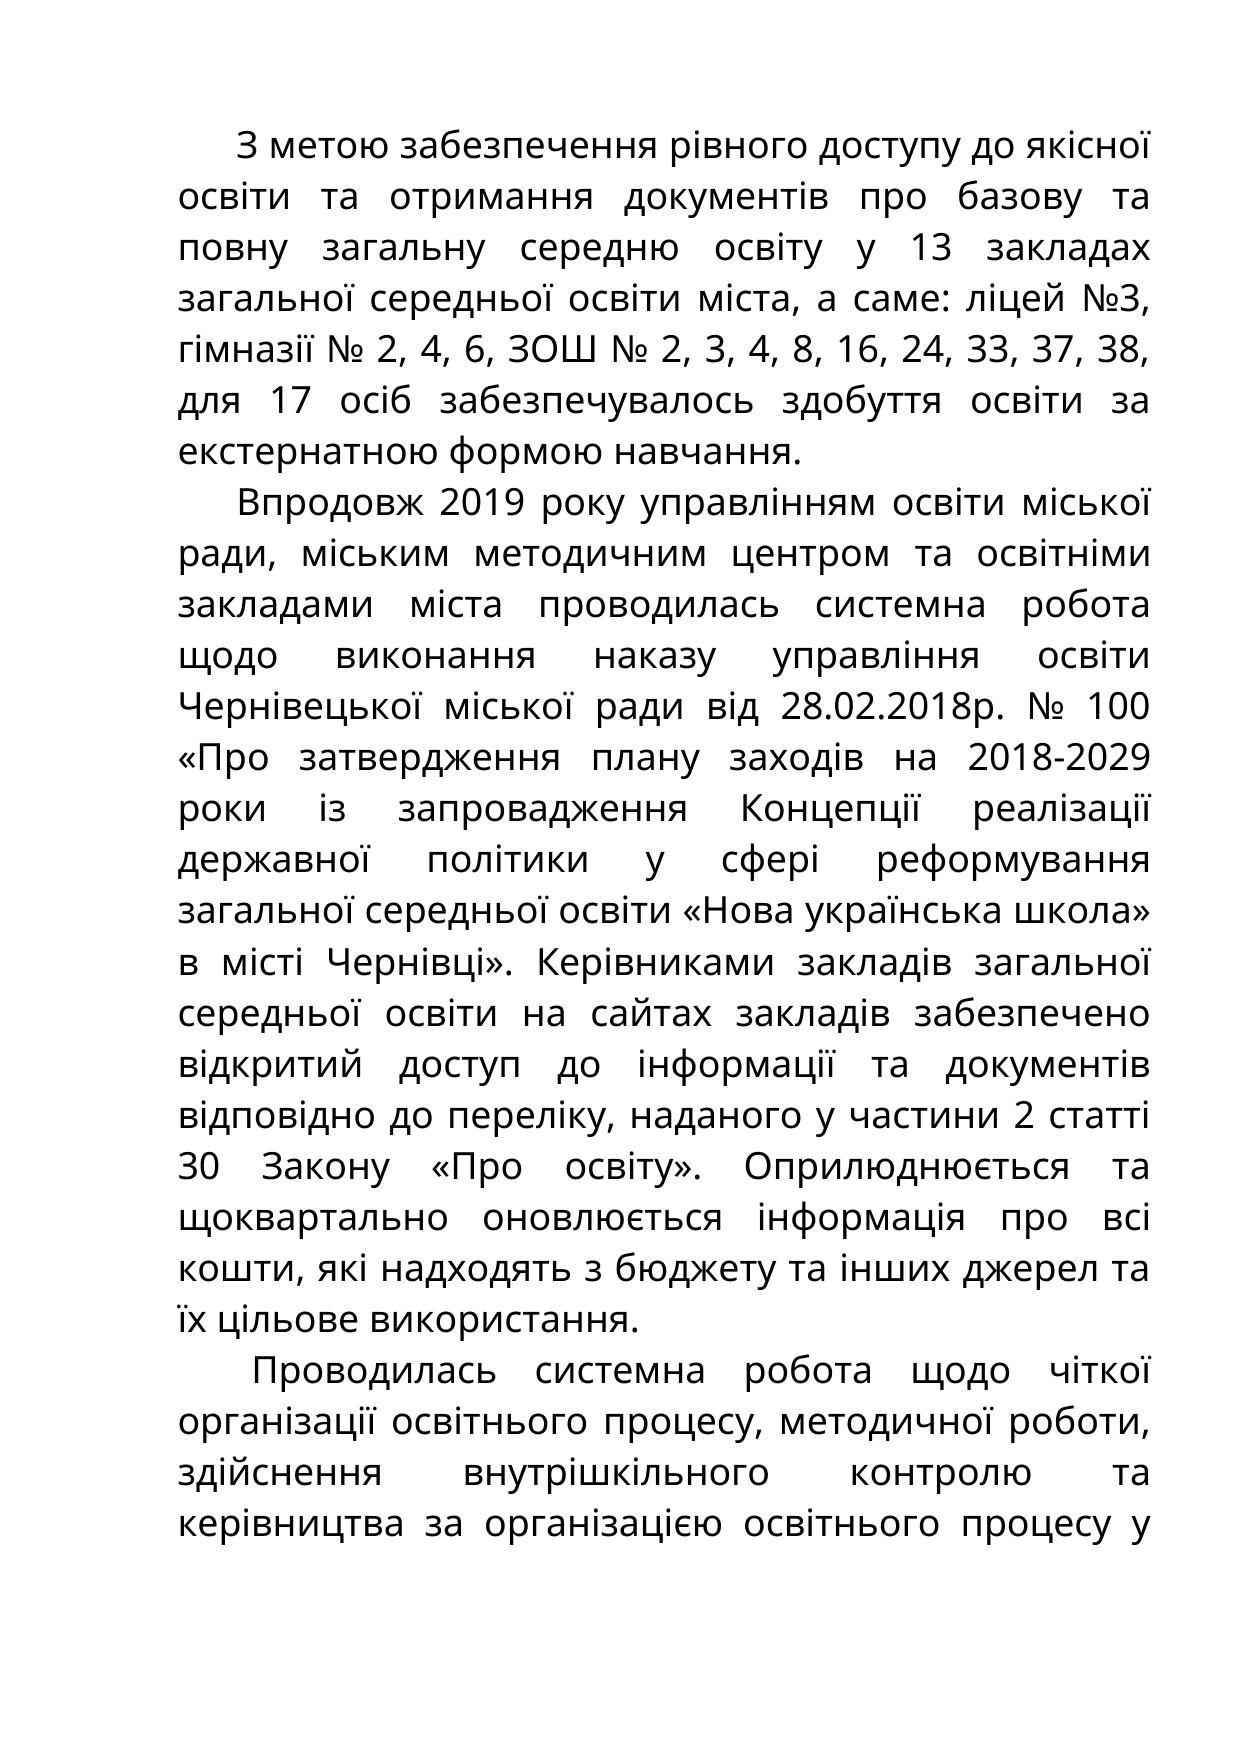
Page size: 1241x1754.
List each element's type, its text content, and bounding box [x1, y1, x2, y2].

text З метою забезпечення рівного доступу до якісної освіти та отримання документів про базову та повну загальну середню освіту у 13 закладах загальної середньої освіти міста, а саме: ліцей №3, гімназії № 2, 4, 6, ЗОШ № 2, 3, 4, 8, 16, 24, 33, 37, 38, для 17 осіб забезпечувалось здобуття освіти за екстернатною формою навчання. [177, 118, 1152, 475]
text Впродовж 2019 року управлінням освіти міської ради, міським методичним центром та освітніми закладами міста проводилась системна робота щодо виконання наказу управління освіти Чернівецької міської ради від 28.02.2018р. № 100 «Про затвердження плану заходів на 2018-2029 роки із запровадження Концепції реалізації державної політики у сфері реформування загальної середньої освіти «Нова українська школа» в місті Чернівці». Керівниками закладів загальної середньої освіти на сайтах закладів забезпечено відкритий доступ до інформації та документів відповідно до переліку, наданого у частини 2 статті 30 Закону «Про освіту». Оприлюднюється та щоквартально оновлюється інформація про всі кошти, які надходять з бюджету та інших джерел та їх цільове використання. [177, 475, 1152, 1343]
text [177, 1343, 1152, 1547]
